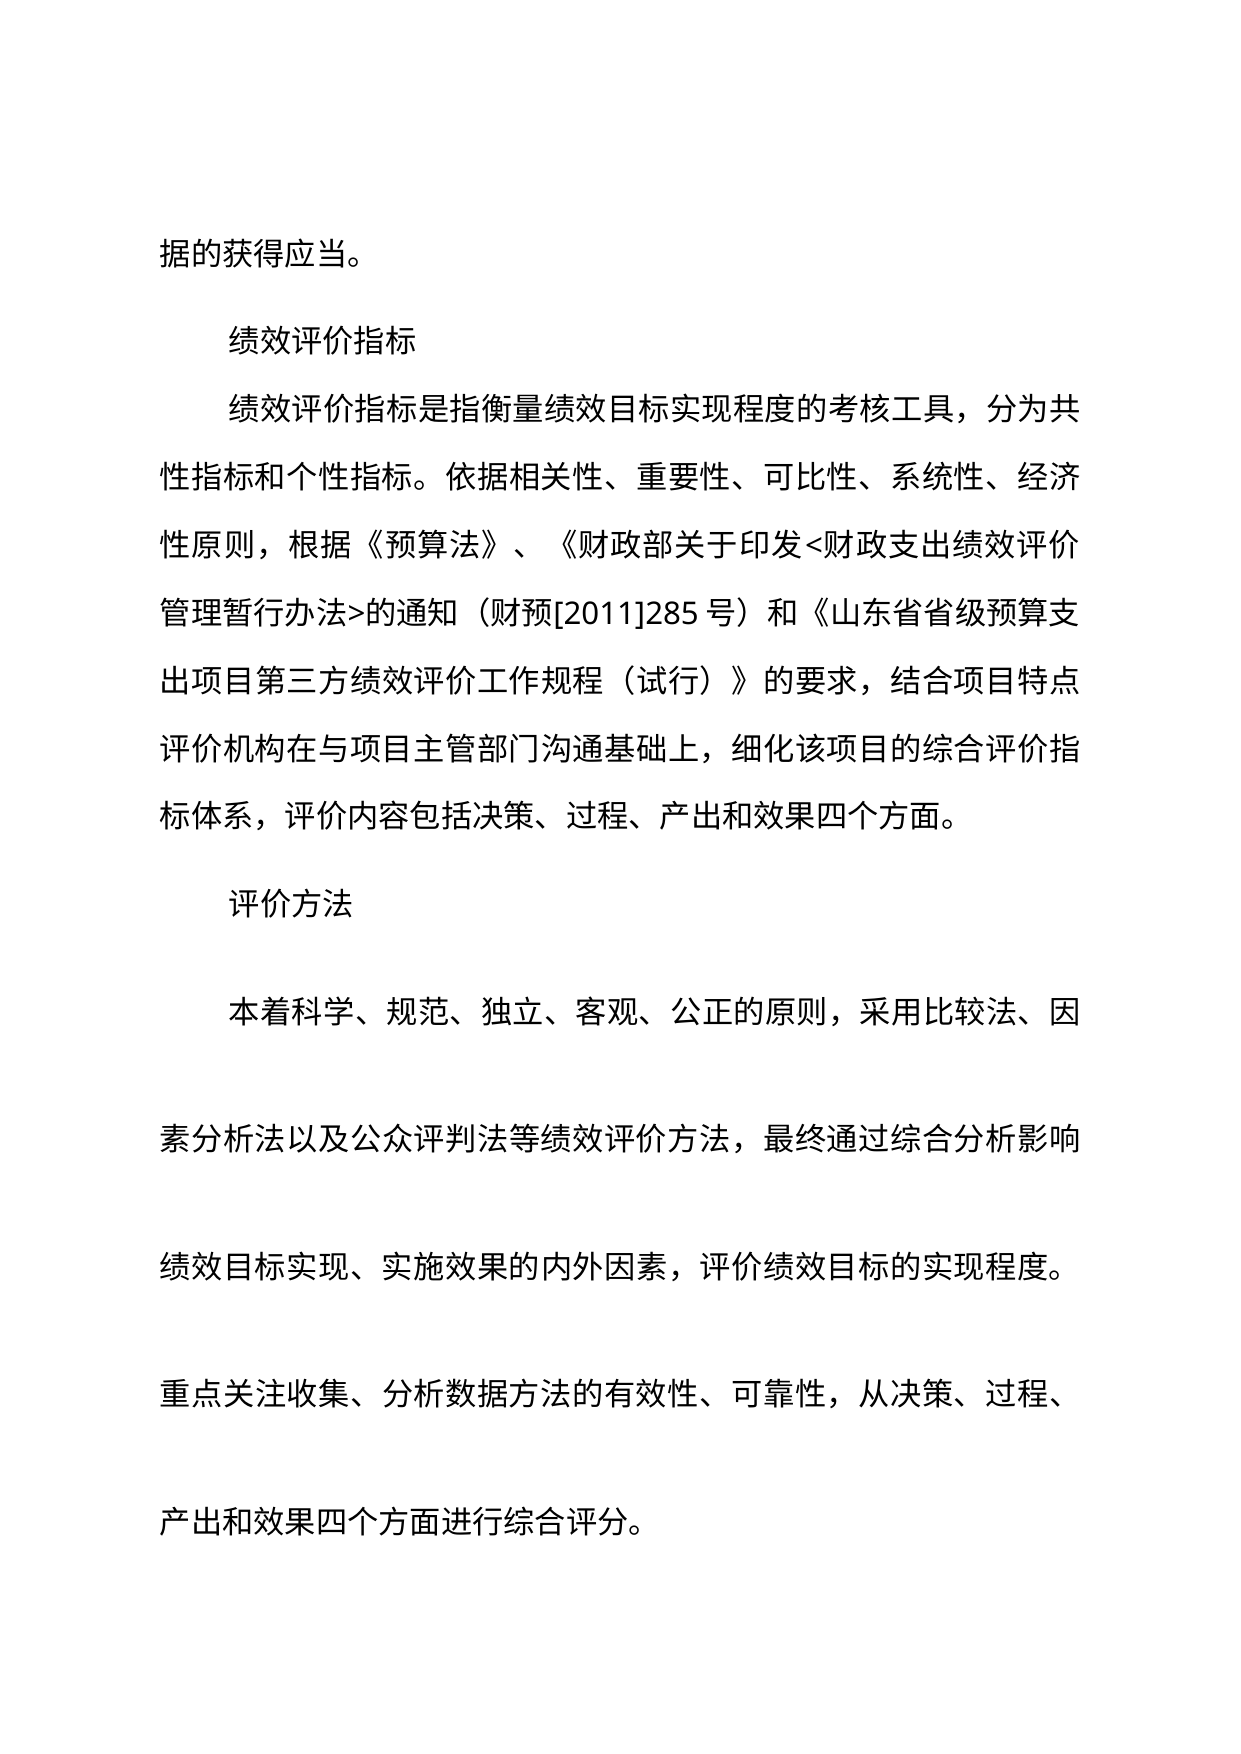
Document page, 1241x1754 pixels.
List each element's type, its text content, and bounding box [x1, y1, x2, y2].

text 评价方法 [159, 859, 1081, 944]
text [159, 209, 1081, 294]
text 绩效评价指标 [159, 316, 1081, 362]
text 本着科学、规范、独立、客观、公正的原则，采用比较法、因素分析法以及公众评判法等绩效评价方法，最终通过综合分析影响绩效目标实现、实施效果的内外因素，评价绩效目标的实现程度。重点关注收集、分析数据方法的有效性、可靠性，从决策、过程、产出和效果四个方面进行综合评分。 [159, 967, 1081, 1562]
text 绩效评价指标是指衡量绩效目标实现程度的考核工具，分为共性指标和个性指标。依据相关性、重要性、可比性、系统性、经济性原则，根据《预算法》、《财政部关于印发<财政支出绩效评价管理暂行办法>的通知（财预[2011]285号）和《山东省省级预算支出项目第三方绩效评价工作规程（试行）》的要求，结合项目特点，评价机构在与项目主管部门沟通基础上，细化该项目的综合评价指标体系，评价内容包括决策、过程、产出和效果四个方面。 [159, 384, 1081, 837]
